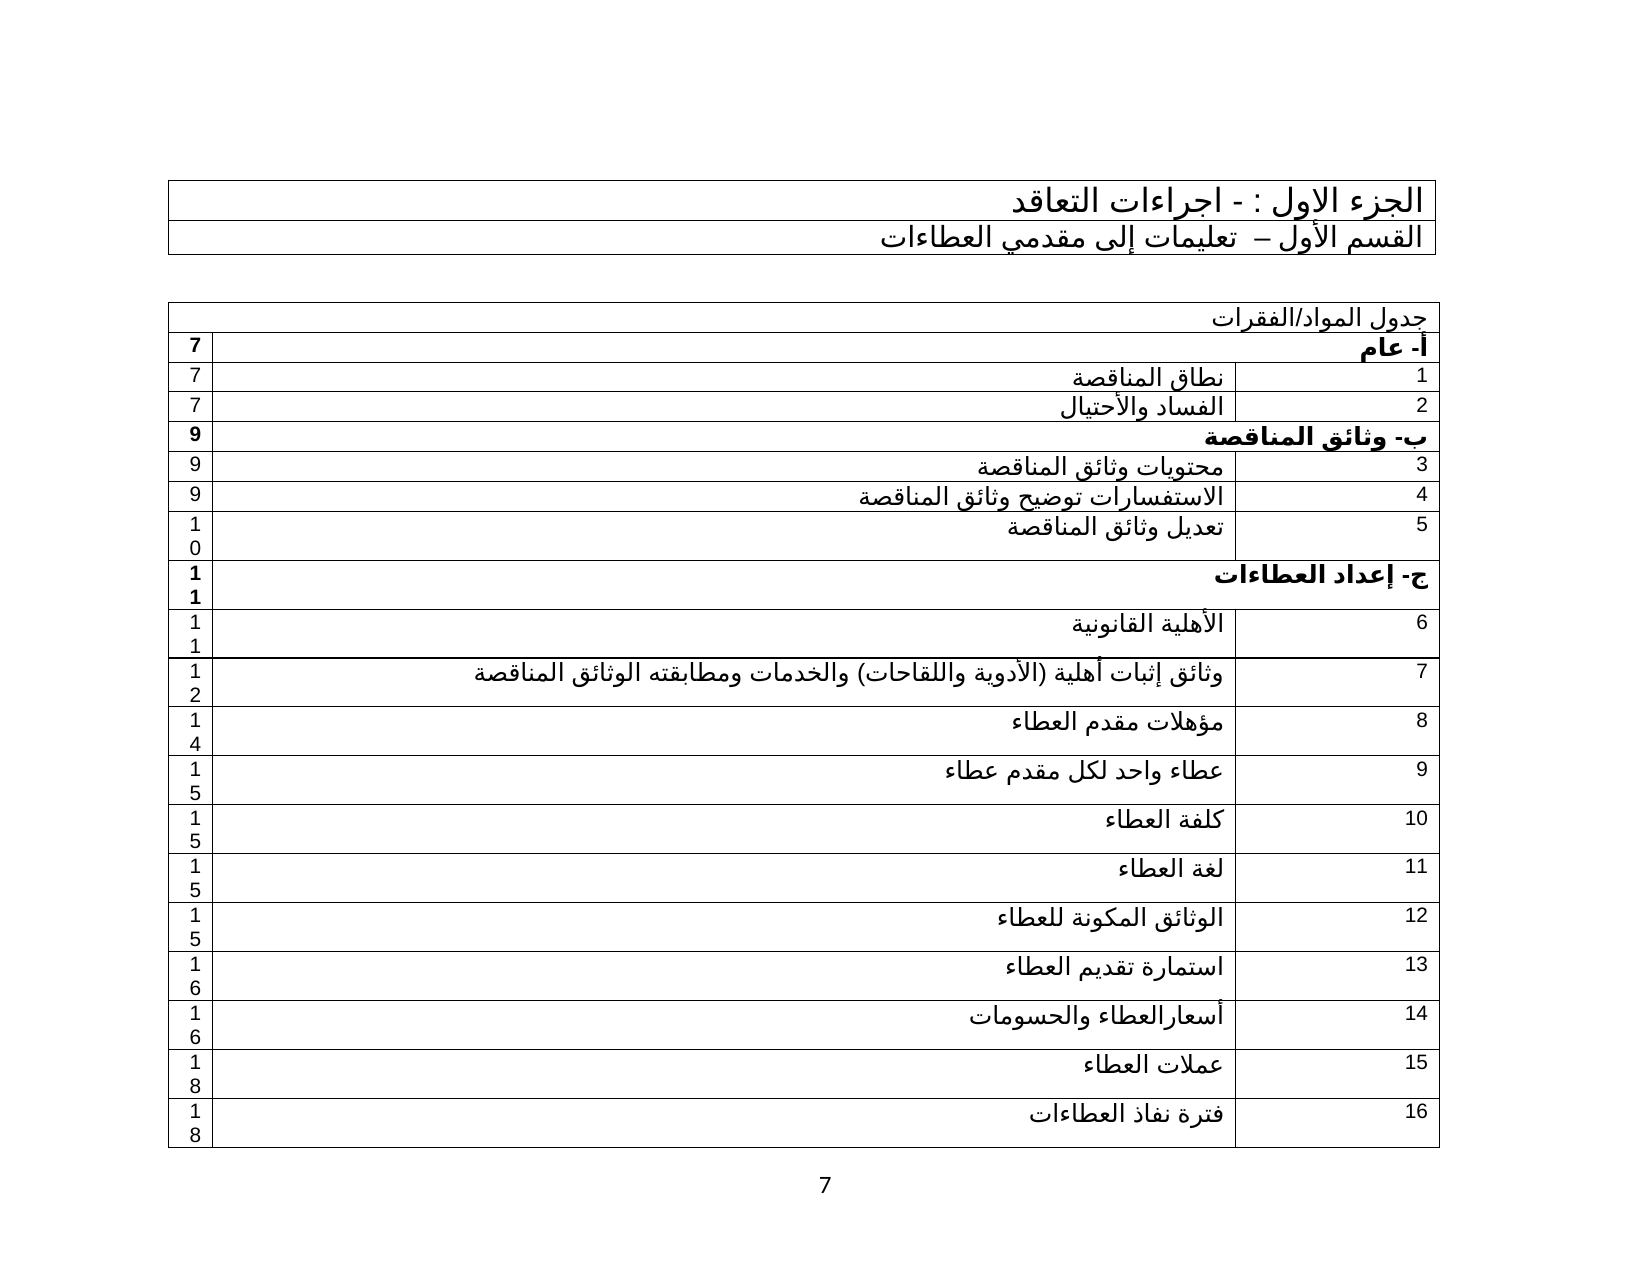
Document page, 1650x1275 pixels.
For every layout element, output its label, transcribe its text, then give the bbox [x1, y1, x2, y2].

table_cell 9 [1236, 756, 1439, 804]
table_cell 7 [1236, 659, 1439, 706]
table_cell 11 [1236, 854, 1439, 902]
table_cell عطاء واحد لكل مقدم عطاء [213, 756, 1235, 804]
table_cell 10 [1236, 805, 1439, 853]
table_cell 16 [169, 1001, 212, 1049]
table_cell الوثائق المكونة للعطاء [213, 903, 1235, 951]
table_cell 13 [1236, 952, 1439, 1000]
table_cell 2 [1236, 392, 1439, 421]
table_cell 7 [169, 363, 212, 391]
table_cell الاستفسارات توضيح وثائق المناقصة [213, 482, 1235, 511]
table_cell 3 [1236, 452, 1439, 481]
table_cell 1 [1236, 363, 1439, 391]
table_cell لغة العطاء [213, 854, 1235, 902]
table_cell 12 [169, 659, 212, 706]
table_cell أ- عام [213, 333, 1439, 362]
table_cell استمارة تقديم العطاء [213, 952, 1235, 1000]
table_cell وثائق إثبات أهلية (الأدوية واللقاحات) والخدمات ومطابقته الوثائق المناقصة [213, 659, 1235, 706]
table_cell 8 [1236, 707, 1439, 755]
table_header الجزء الاول : - اجراءات التعاقد [169, 181, 1435, 219]
table_cell الأهلية القانونية [213, 610, 1235, 657]
table_cell 7 [169, 392, 212, 421]
table_cell 4 [1236, 482, 1439, 511]
table_cell فترة نفاذ العطاءات [213, 1099, 1235, 1147]
table_cell عملات العطاء [213, 1050, 1235, 1098]
table_cell 11 [169, 610, 212, 657]
table_cell 9 [169, 482, 212, 511]
table_cell 16 [169, 952, 212, 1000]
table_header جدول المواد/الفقرات [169, 303, 1439, 332]
table_cell 16 [1236, 1099, 1439, 1147]
table_cell 7 [169, 333, 212, 362]
table_cell 11 [169, 561, 212, 608]
table_cell 12 [1236, 903, 1439, 951]
table_cell 6 [1236, 610, 1439, 657]
table_cell تعديل وثائق المناقصة [213, 512, 1235, 559]
table_cell 5 [1236, 512, 1439, 559]
table_cell 18 [169, 1050, 212, 1098]
table_cell 14 [1236, 1001, 1439, 1049]
table_cell ج- إعداد العطاءات [213, 561, 1439, 608]
table_cell مؤهلات مقدم العطاء [213, 707, 1235, 755]
table_cell 9 [169, 422, 212, 451]
table_cell أسعارالعطاء والحسومات [213, 1001, 1235, 1049]
table_cell 18 [169, 1099, 212, 1147]
table_cell 15 [169, 805, 212, 853]
table_cell 15 [169, 756, 212, 804]
table_cell 15 [169, 854, 212, 902]
table_cell 14 [169, 707, 212, 755]
table_cell محتويات وثائق المناقصة [213, 452, 1235, 481]
table_cell 9 [169, 452, 212, 481]
table_cell الفساد والأحتيال [213, 392, 1235, 421]
table_cell كلفة العطاء [213, 805, 1235, 853]
table_cell ب- وثائق المناقصة [213, 422, 1439, 451]
table_cell 15 [169, 903, 212, 951]
table_cell نطاق المناقصة [213, 363, 1235, 391]
table_cell 10 [169, 512, 212, 559]
table_cell 15 [1236, 1050, 1439, 1098]
table_cell القسم الأول – تعليمات إلى مقدمي العطاءات [169, 221, 1435, 254]
